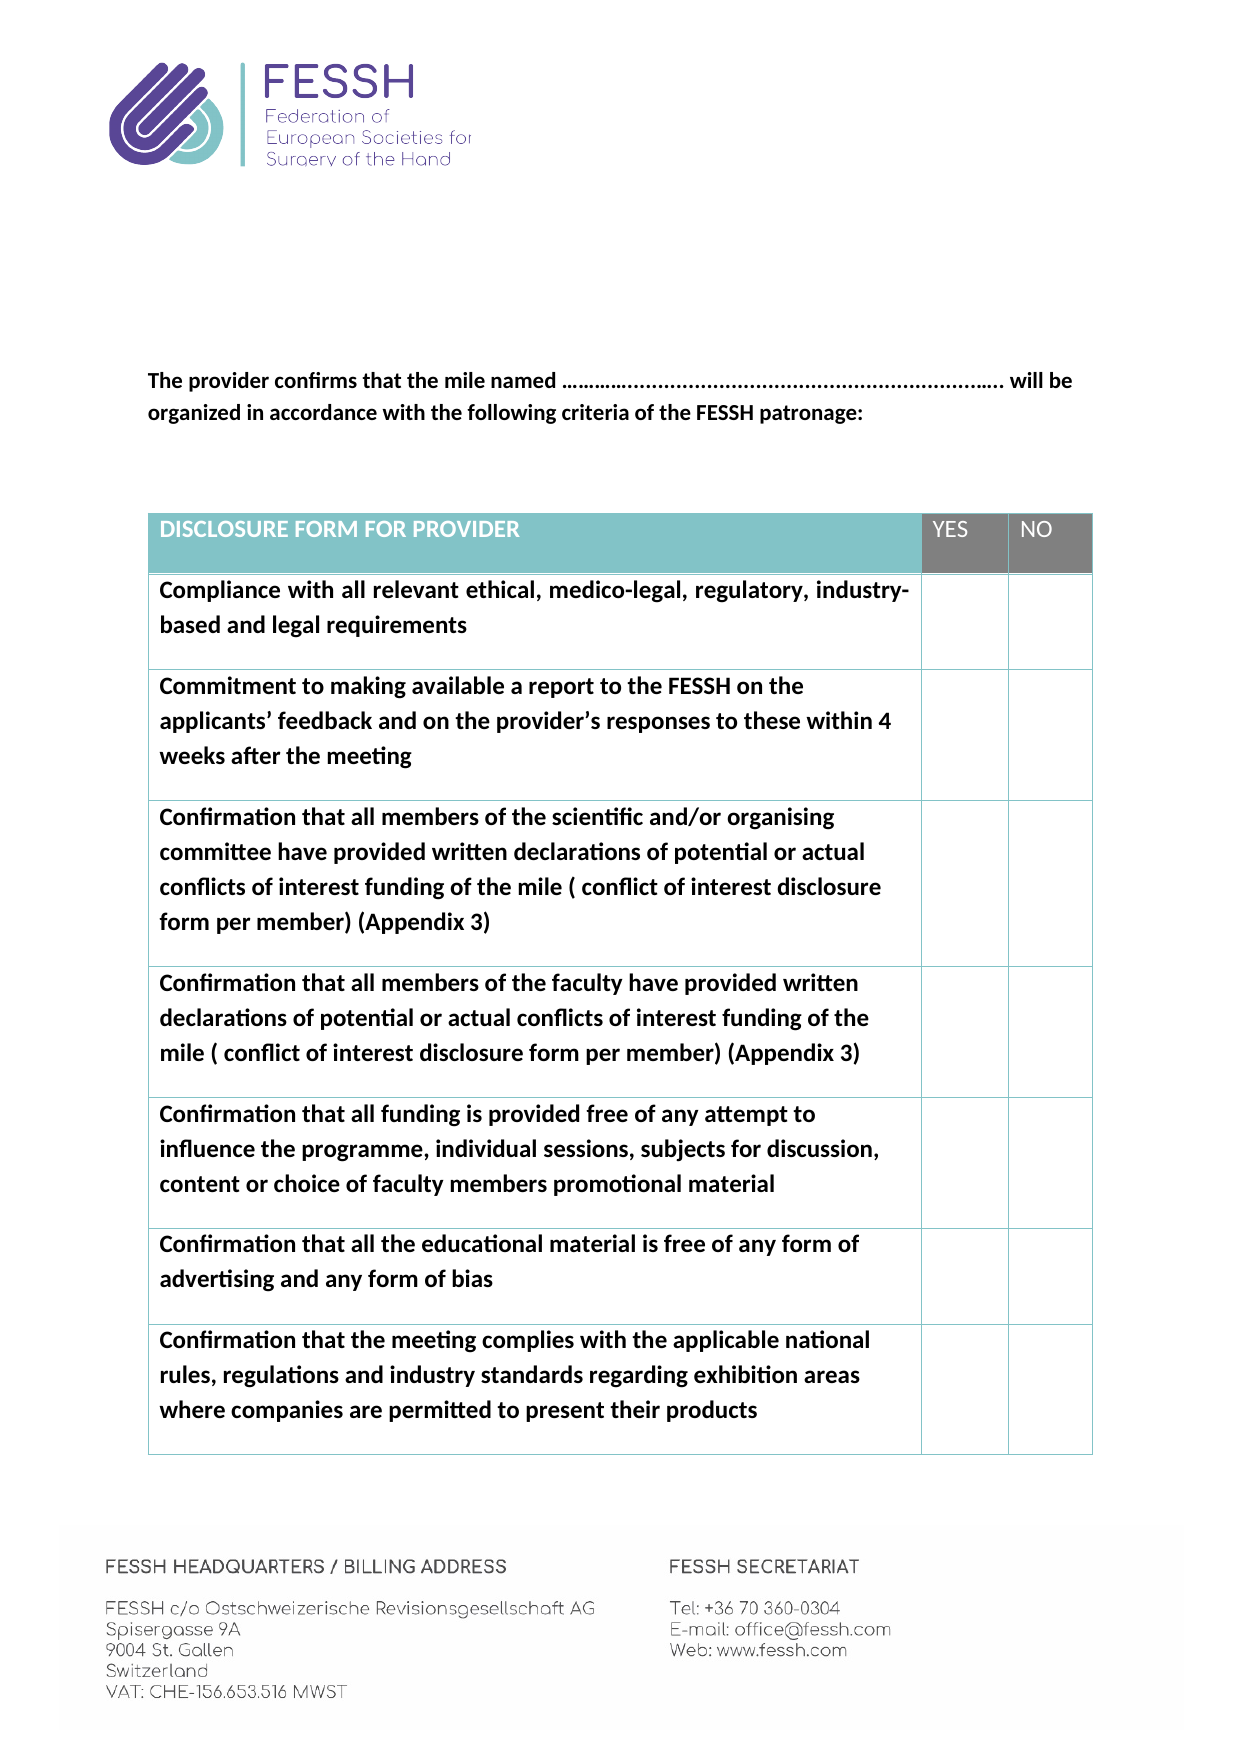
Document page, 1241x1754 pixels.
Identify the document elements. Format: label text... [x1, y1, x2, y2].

table_cell [922, 1325, 1008, 1454]
table_cell Compliance with all relevant ethical, medico-legal, regulatory, industry-based and legal requirements [149, 575, 921, 669]
table_cell [1009, 967, 1092, 1097]
table_cell [1009, 1098, 1092, 1228]
table_cell [1009, 1325, 1092, 1454]
table_cell Confirmation that all the educational material is free of any form of advertising and any form of bias [149, 1229, 921, 1323]
text The provider confirms that the mile named ………….........................................................….. will be organized in accordance with the following criteria of the FESSH patronage: [148, 366, 1093, 426]
table_cell [922, 967, 1008, 1097]
table_cell [922, 801, 1008, 966]
table_cell Confirmation that the meeting complies with the applicable national rules, regulations and industry standards regarding exhibition areas where companies are permitted to present their products [149, 1325, 921, 1454]
table_header YES [922, 514, 1008, 573]
table_cell Confirmation that all members of the faculty have provided written declarations of potential or actual conflicts of interest funding of the mile ( conflict of interest disclosure form per member) (Appendix 3) [149, 967, 921, 1097]
table_cell [1009, 1229, 1092, 1323]
table_cell [922, 575, 1008, 669]
table_cell [1009, 801, 1092, 966]
table_cell Confirmation that all members of the scientific and/or organising committee have provided written declarations of potential or actual conflicts of interest funding of the mile ( conflict of interest disclosure form per member) (Appendix 3) [149, 801, 921, 966]
table_cell [922, 670, 1008, 800]
table_cell [1009, 670, 1092, 800]
table_cell Commitment to making available a report to the FESSH on the applicants’ feedback and on the provider’s responses to these within 4 weeks after the meeting [149, 670, 921, 800]
picture [108, 60, 472, 167]
table_header DISCLOSURE FORM FOR PROVIDER [149, 514, 921, 573]
table_cell [922, 1098, 1008, 1228]
table_cell [922, 1229, 1008, 1323]
table_cell [1009, 575, 1092, 669]
table_header NO [1009, 514, 1092, 573]
picture [59, 1525, 1185, 1730]
table_cell Confirmation that all funding is provided free of any attempt to influence the programme, individual sessions, subjects for discussion, content or choice of faculty members promotional material [149, 1098, 921, 1228]
